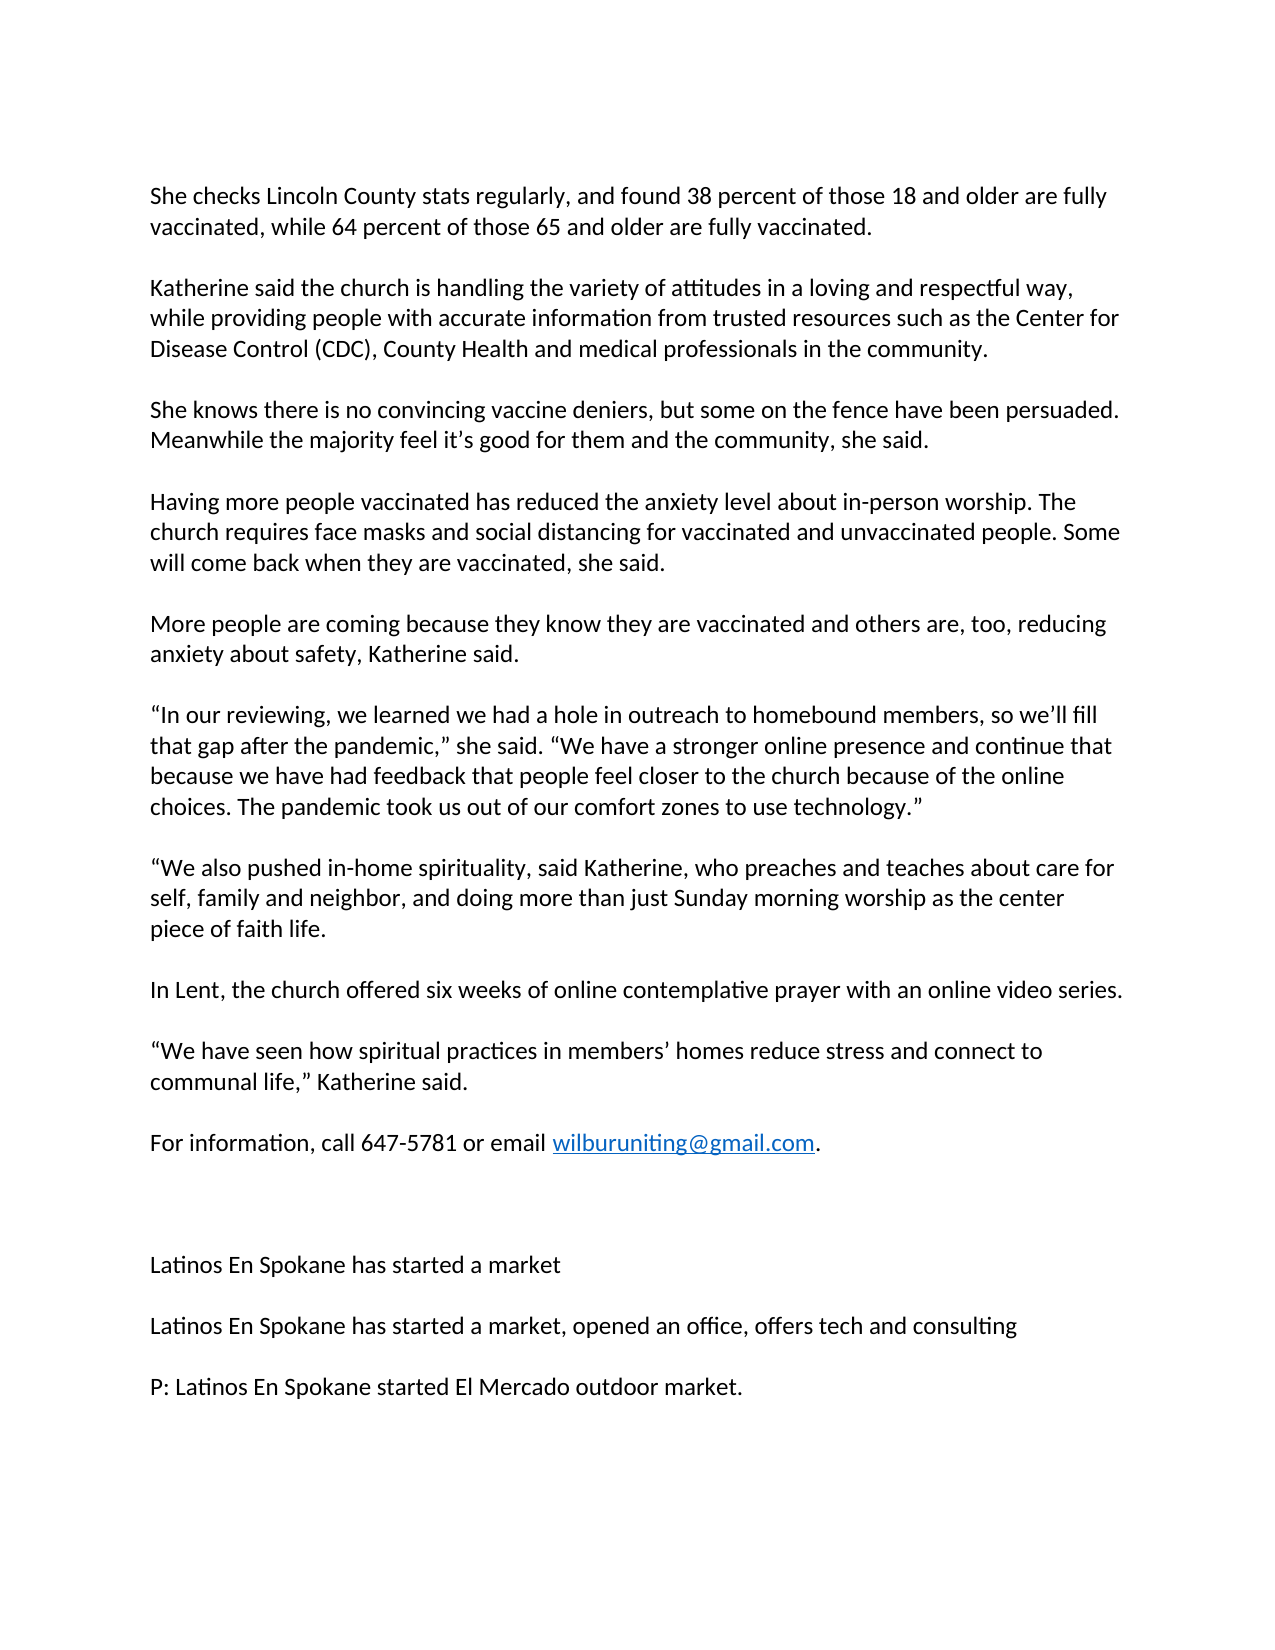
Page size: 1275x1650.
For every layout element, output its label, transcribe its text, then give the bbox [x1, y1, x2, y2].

text For information, call 647-5781 or email wilburuniting@gmail.com. [150, 1127, 1125, 1157]
text In Lent, the church offered six weeks of online contemplative prayer with an online video series. [150, 974, 1125, 1004]
text Latinos En Spokane has started a market [150, 1249, 1125, 1279]
text “We have seen how spiritual practices in members’ homes reduce stress and connect to communal life,” Katherine said. [150, 1035, 1125, 1096]
text She checks Lincoln County stats regularly, and found 38 percent of those 18 and older are fully vaccinated, while 64 percent of those 65 and older are fully vaccinated. [150, 181, 1125, 242]
text “We also pushed in-home spirituality, said Katherine, who preaches and teaches about care for self, family and neighbor, and doing more than just Sunday morning worship as the center piece of faith life. [150, 852, 1125, 943]
text Latinos En Spokane has started a market, opened an office, offers tech and consulting [150, 1310, 1125, 1340]
text More people are coming because they know they are vaccinated and others are, too, reducing anxiety about safety, Katherine said. [150, 608, 1125, 669]
text Having more people vaccinated has reduced the anxiety level about in-person worship. The church requires face masks and social distancing for vaccinated and unvaccinated people. Some will come back when they are vaccinated, she said. [150, 486, 1125, 577]
text P: Latinos En Spokane started El Mercado outdoor market. [150, 1371, 1125, 1401]
text Katherine said the church is handling the variety of attitudes in a loving and respectful way, while providing people with accurate information from trusted resources such as the Center for Disease Control (CDC), County Health and medical professionals in the community. [150, 272, 1125, 364]
text She knows there is no convincing vaccine deniers, but some on the fence have been persuaded. Meanwhile the majority feel it’s good for them and the community, she said. [150, 394, 1125, 455]
text “In our reviewing, we learned we had a hole in outreach to homebound members, so we’ll fill that gap after the pandemic,” she said. “We have a stronger online presence and continue that because we have had feedback that people feel closer to the church because of the online choices. The pandemic took us out of our comfort zones to use technology.” [150, 699, 1125, 821]
